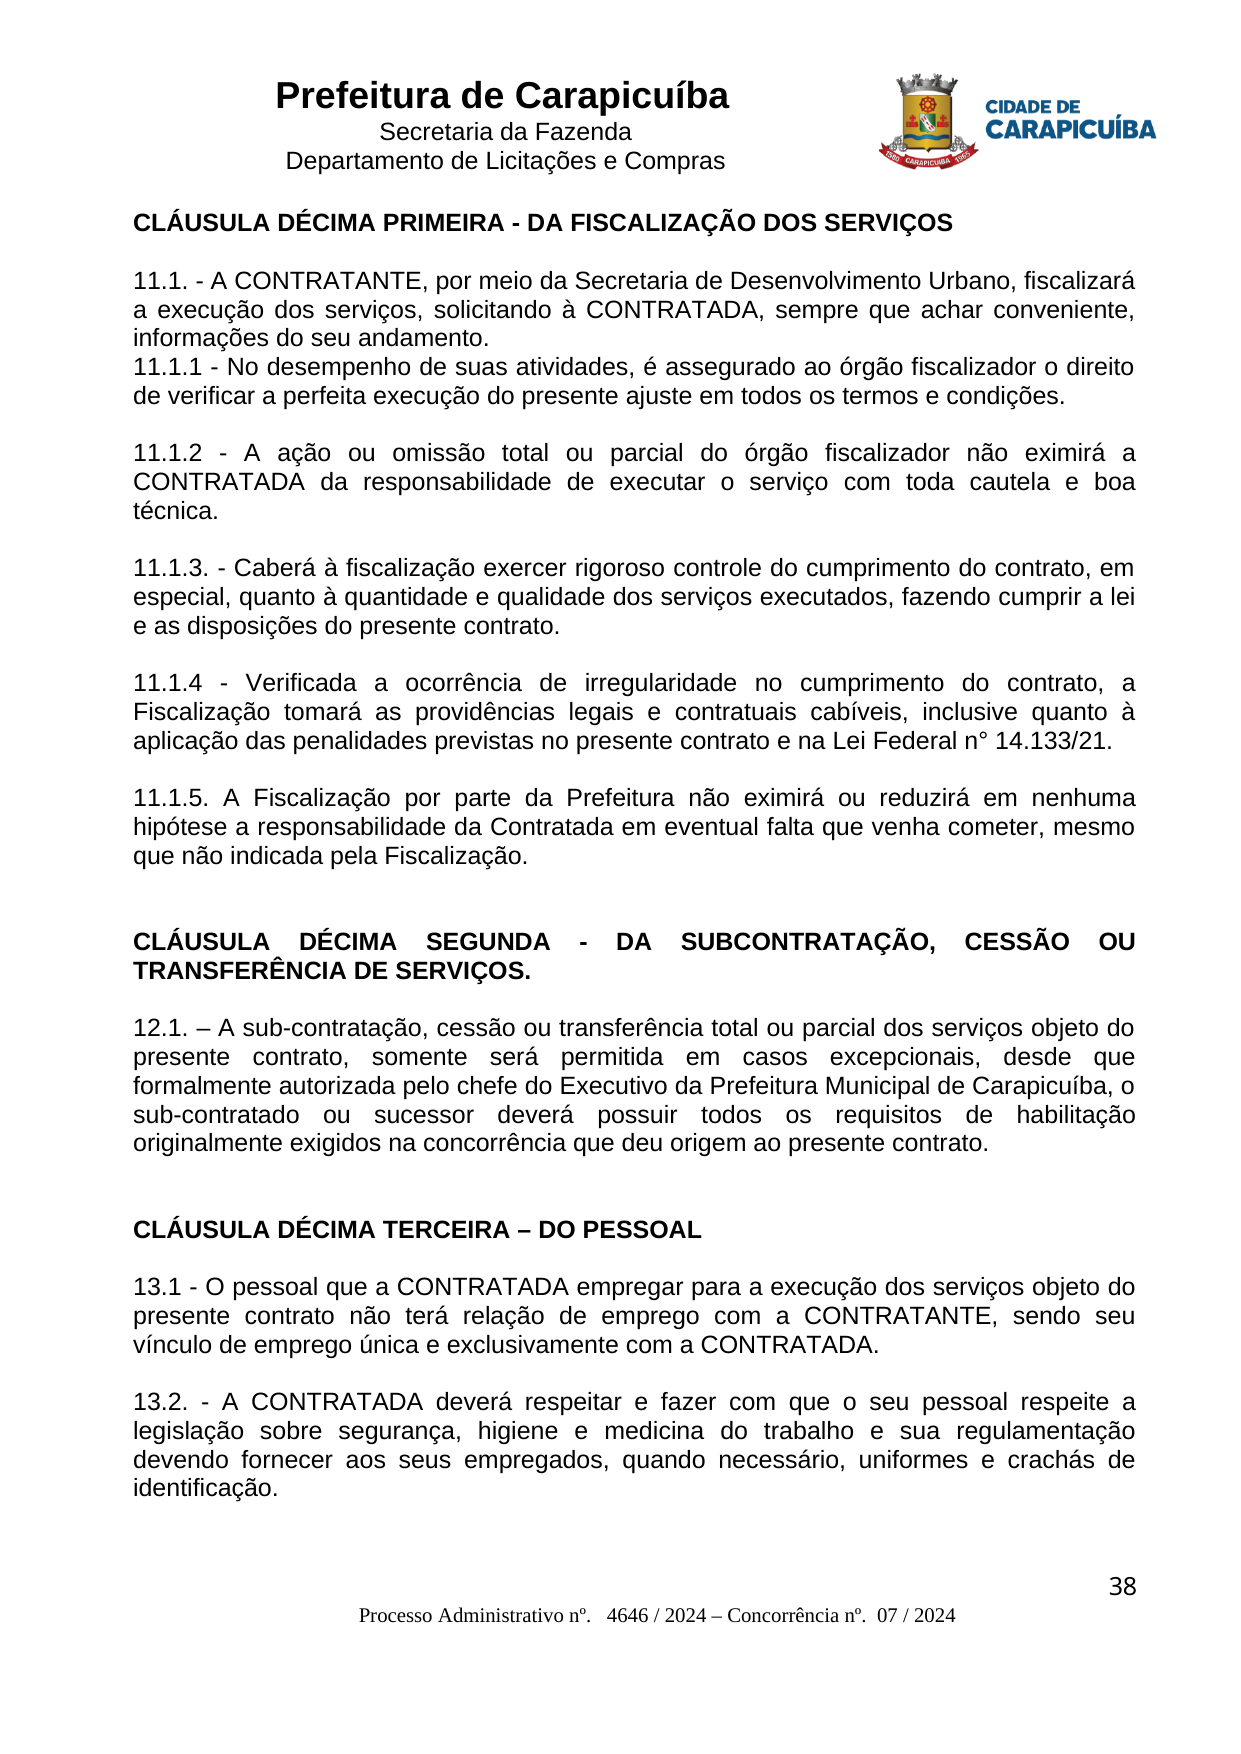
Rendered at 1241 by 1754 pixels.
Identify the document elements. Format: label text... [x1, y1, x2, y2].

text CLÁUSULA DÉCIMA TERCEIRA – DO PESSOAL [133, 1215, 1137, 1243]
text 13.1 - O pessoal que a CONTRATADA empregar para a execução dos serviços objeto do presente contrato não terá relação de emprego com a CONTRATANTE, sendo seu vínculo de emprego única e exclusivamente com a CONTRATADA. [133, 1272, 1137, 1358]
text 11.1.2 - A ação ou omissão total ou parcial do órgão fiscalizador não eximirá a CONTRATADA da responsabilidade de executar o serviço com toda cautela e boa técnica. [133, 438, 1137, 525]
text 11.1. - A CONTRATANTE, por meio da Secretaria de Desenvolvimento Urbano, fiscalizará a execução dos serviços, solicitando à CONTRATADA, sempre que achar conveniente, informações do seu andamento. [133, 266, 1137, 352]
text 11.1.3. - Caberá à fiscalização exercer rigoroso controle do cumprimento do contrato, em especial, quanto à quantidade e qualidade dos serviços executados, fazendo cumprir a lei e as disposições do presente contrato. [133, 553, 1137, 640]
text CLÁUSULA DÉCIMA SEGUNDA - DA SUBCONTRATAÇÃO, CESSÃO OU TRANSFERÊNCIA DE SERVIÇOS. [133, 927, 1137, 985]
text 11.1.1 - No desempenho de suas atividades, é assegurado ao órgão fiscalizador o direito de verificar a perfeita execução do presente ajuste em todos os termos e condições. [133, 352, 1137, 410]
text 12.1. – A sub-contratação, cessão ou transferência total ou parcial dos serviços objeto do presente contrato, somente será permitida em casos excepcionais, desde que formalmente autorizada pelo chefe do Executivo da Prefeitura Municipal de Carapicuíba, o sub-contratado ou sucessor deverá possuir todos os requisitos de habilitação originalmente exigidos na concorrência que deu origem ao presente contrato. [133, 1013, 1137, 1157]
text CLÁUSULA DÉCIMA PRIMEIRA - DA FISCALIZAÇÃO DOS SERVIÇOS [133, 208, 1137, 237]
text 13.2. - A CONTRATADA deverá respeitar e fazer com que o seu pessoal respeite a legislação sobre segurança, higiene e medicina do trabalho e sua regulamentação devendo fornecer aos seus empregados, quando necessário, uniformes e crachás de identificação. [133, 1387, 1137, 1502]
text 11.1.5. A Fiscalização por parte da Prefeitura não eximirá ou reduzirá em nenhuma hipótese a responsabilidade da Contratada em eventual falta que venha cometer, mesmo que não indicada pela Fiscalização. [133, 783, 1137, 870]
picture [877, 65, 1159, 172]
text 11.1.4 - Verificada a ocorrência de irregularidade no cumprimento do contrato, a Fiscalização tomará as providências legais e contratuais cabíveis, inclusive quanto à aplicação das penalidades previstas no presente contrato e na Lei Federal n° 14.133/21. [133, 668, 1137, 755]
